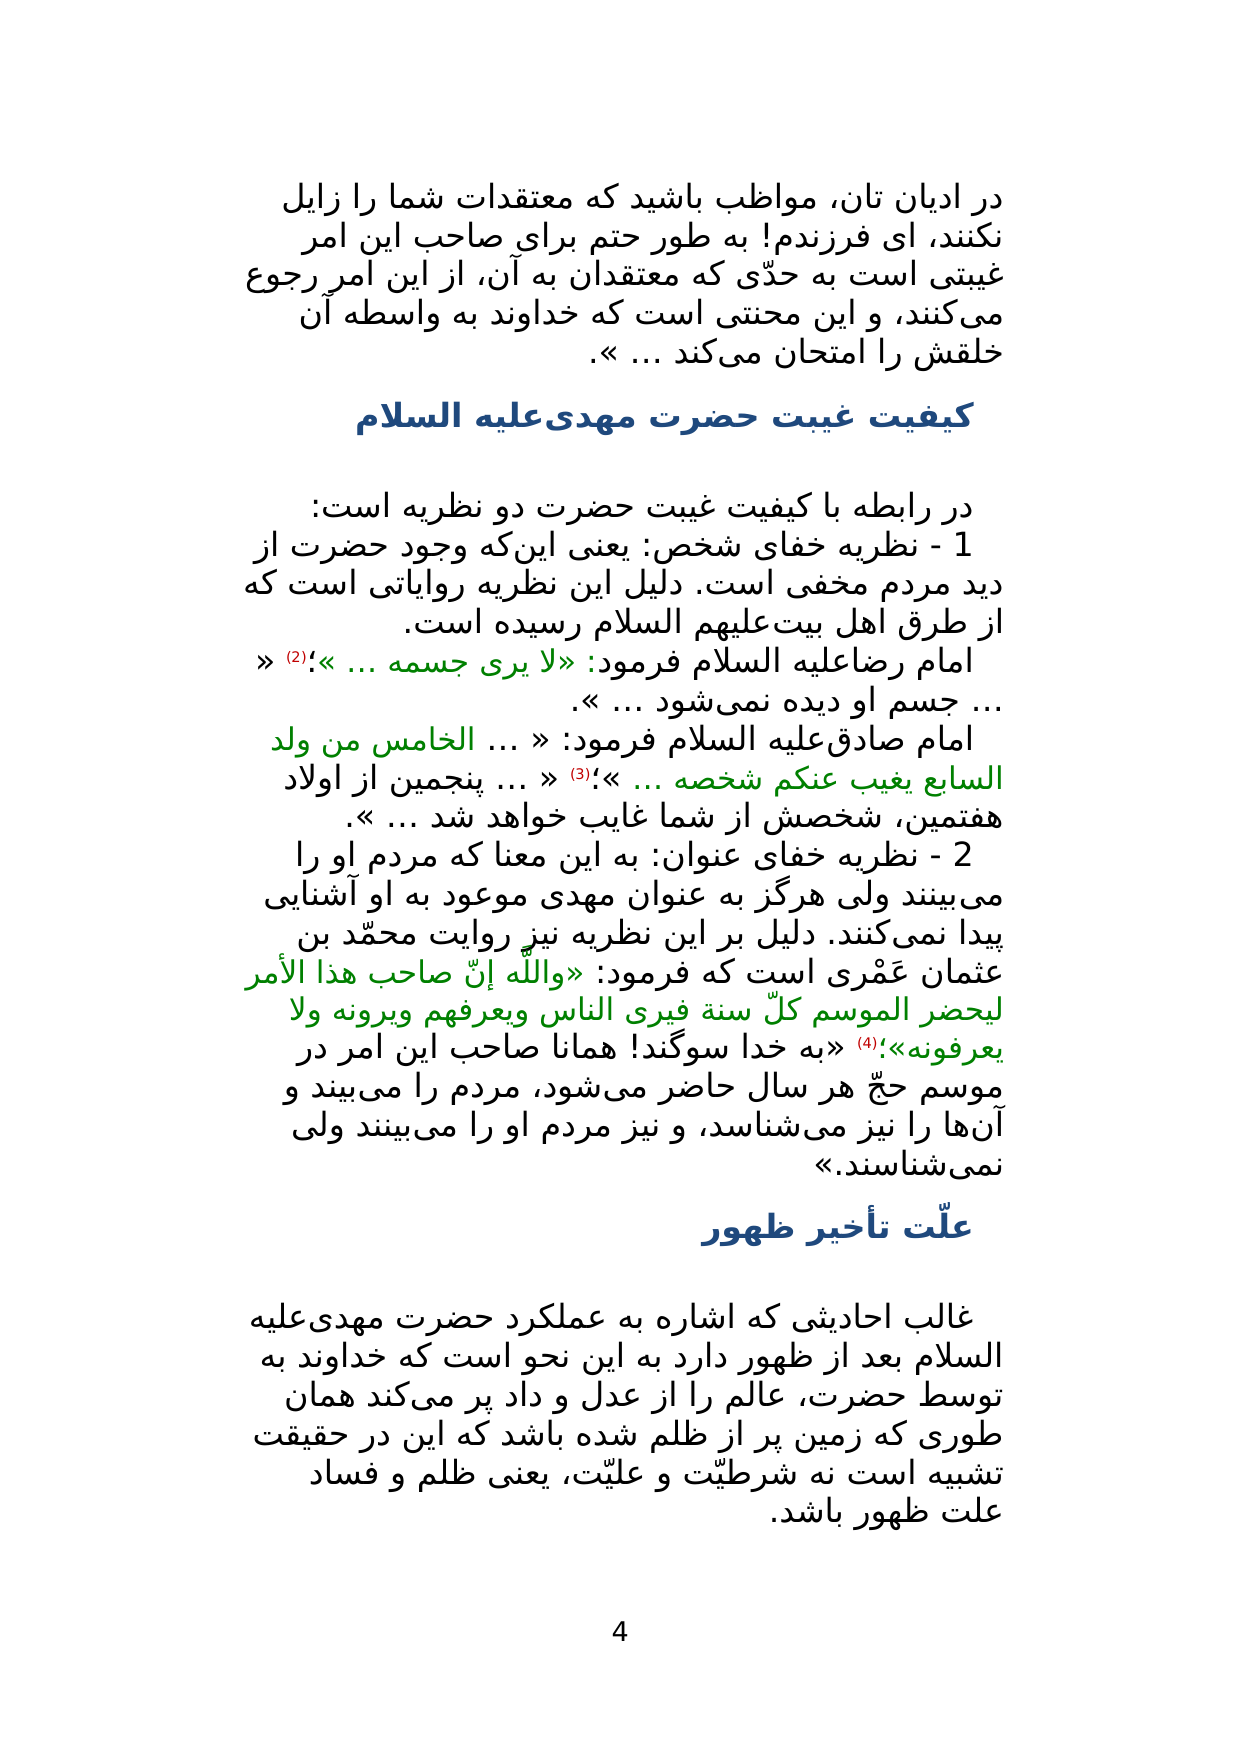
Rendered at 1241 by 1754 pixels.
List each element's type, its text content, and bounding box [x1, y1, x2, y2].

text امام رضاعلیه السلام فرمود: «لا یری جسمه … »؛(2) « … جسم او دیده نمی‌شود … ». [236, 642, 1004, 719]
text 2 - نظریه خفای عنوان: به این معنا که مردم او را می‌بینند ولی هرگز به عنوان مهدی موعود به او آشنایی پیدا نمی‌کنند. دلیل بر این نظریه نیز روایت محمّد بن عثمان عَمْری است که فرمود: «واللَّه إنّ صاحب هذا الأمر لیحضر الموسم کلّ سنة فیری الناس ویعرفهم ویرونه ولا یعرفونه»؛(4) «به خدا سوگند! همانا صاحب این امر در موسم حجّ هر سال حاضر می‌شود، مردم را می‌بیند و آن‌ها را نیز می‌شناسد، و نیز مردم او را می‌بینند ولی نمی‌شناسند.» [236, 836, 1004, 1183]
subtitle علّت تأخیر ظهور [236, 1208, 1004, 1247]
subtitle کیفیت غیبت حضرت مهدی‌علیه السلام [236, 396, 1004, 435]
text غالب احادیثی که اشاره به عملکرد حضرت مهدی‌علیه السلام بعد از ظهور دارد به این نحو است که خداوند به توسط حضرت، عالم را از عدل و داد پر می‌کند همان طوری که زمین پر از ظلم شده باشد که این در حقیقت تشبیه است نه شرطیّت و علیّت، یعنی ظلم و فساد علت ظهور باشد. [236, 1298, 1004, 1531]
text در رابطه با کیفیت غیبت حضرت دو نظریه است: [236, 486, 1004, 525]
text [236, 177, 1004, 371]
text 1 - نظریه خفای شخص: یعنی این‌که وجود حضرت از دید مردم مخفی است. دلیل این نظریه روایاتی است که از طرق اهل بیت‌علیهم السلام رسیده است. [236, 525, 1004, 642]
text امام صادق‌علیه السلام فرمود: « … الخامس من ولد السابع یغیب عنکم شخصه … »؛(3) « … پنجمین از اولاد هفتمین، شخصش از شما غایب خواهد شد … ». [236, 719, 1004, 836]
